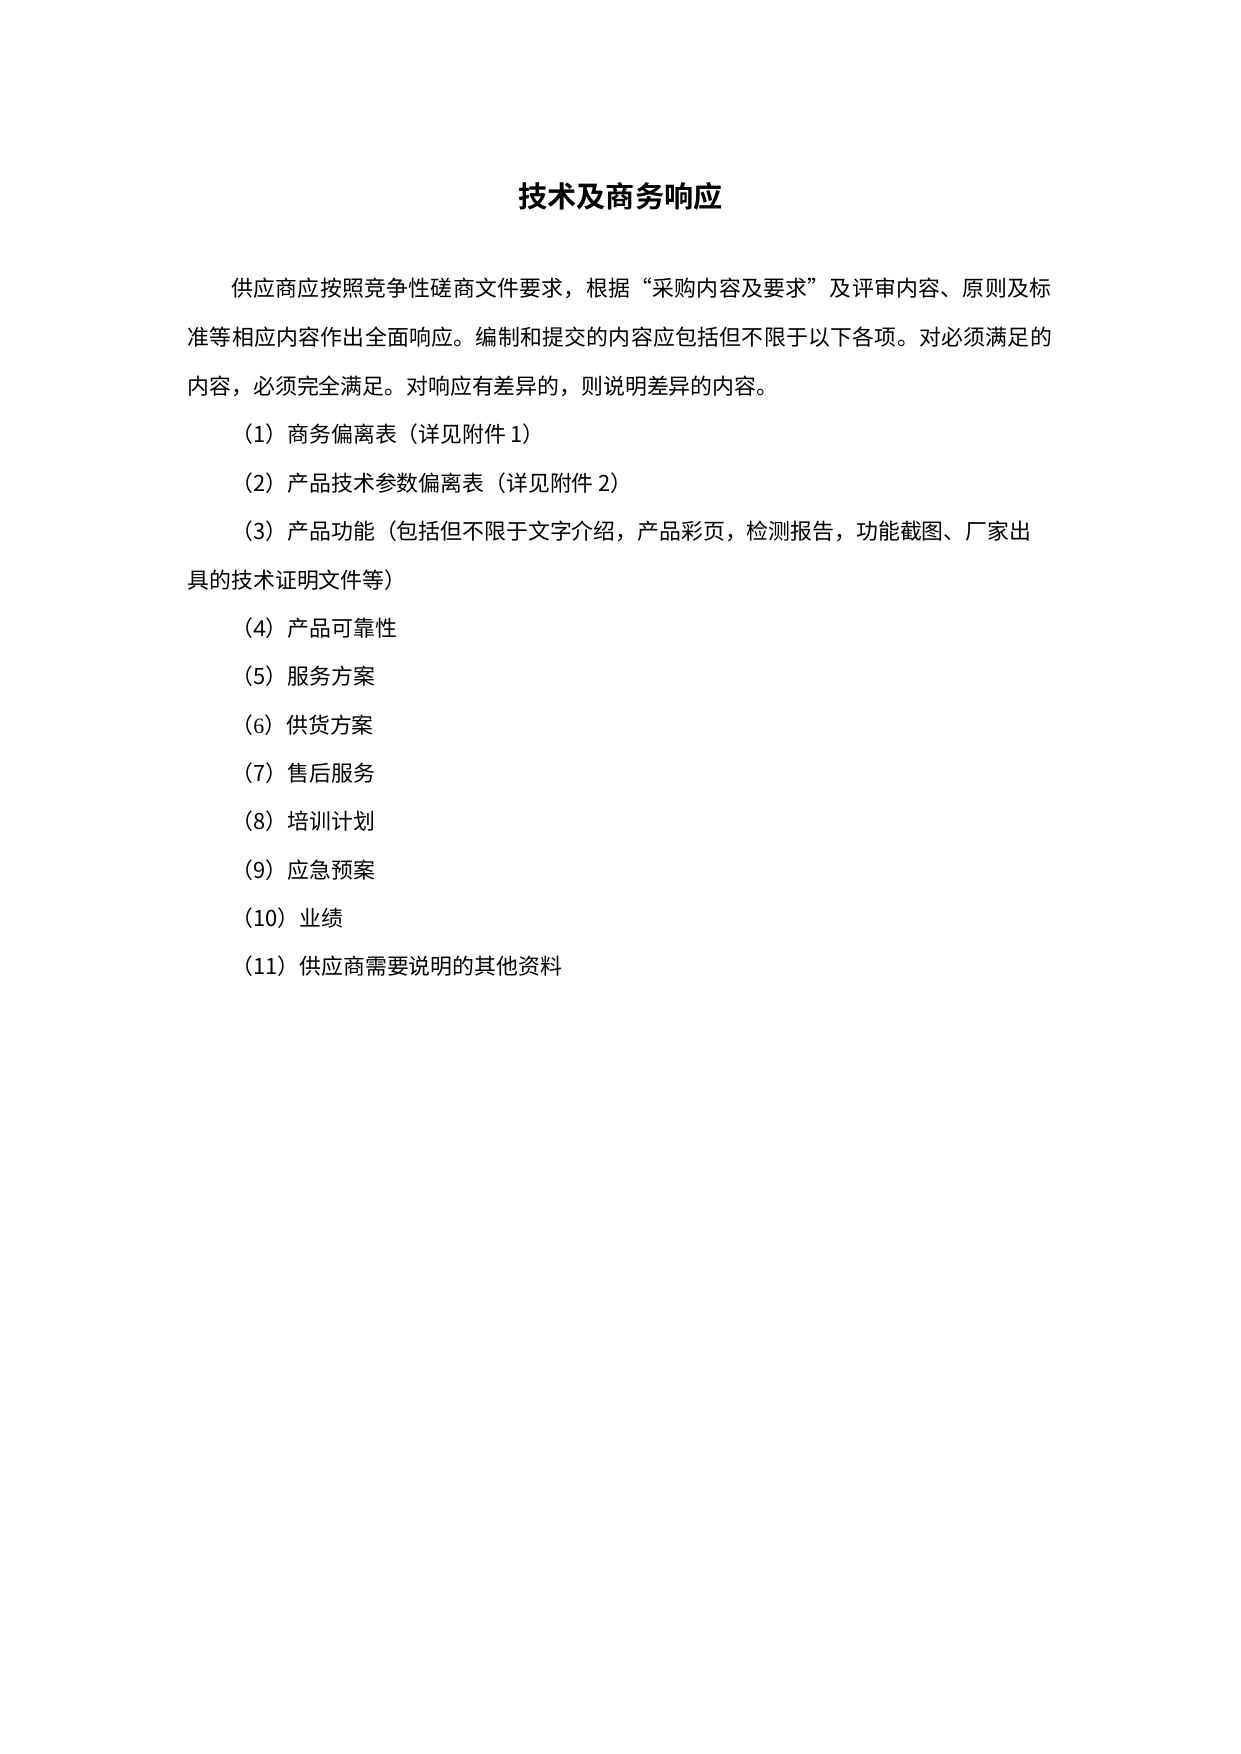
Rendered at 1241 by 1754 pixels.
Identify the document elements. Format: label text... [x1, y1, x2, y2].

text （3）产品功能（包括但不限于文字介绍，产品彩页，检测报告，功能截图、厂家出具的技术证明文件等） [187, 513, 1053, 595]
text （11）供应商需要说明的其他资料 [187, 949, 1053, 981]
text （1）商务偏离表（详见附件1） [187, 417, 1053, 449]
text （8）培训计划 [187, 804, 1053, 836]
text （5）服务方案 [187, 659, 1053, 691]
text （9）应急预案 [187, 852, 1053, 885]
text 供应商应按照竞争性磋商文件要求，根据“采购内容及要求”及评审内容、原则及标准等相应内容作出全面响应。编制和提交的内容应包括但不限于以下各项。对必须满足的内容，必须完全满足。对响应有差异的，则说明差异的内容。 [187, 271, 1053, 401]
text 技术及商务响应 [187, 162, 1053, 227]
text （4）产品可靠性 [187, 611, 1053, 643]
text （10）业绩 [187, 901, 1053, 933]
text （7）售后服务 [187, 756, 1053, 788]
text （6）供货方案 [187, 707, 1053, 740]
text （2）产品技术参数偏离表（详见附件2） [187, 465, 1053, 498]
